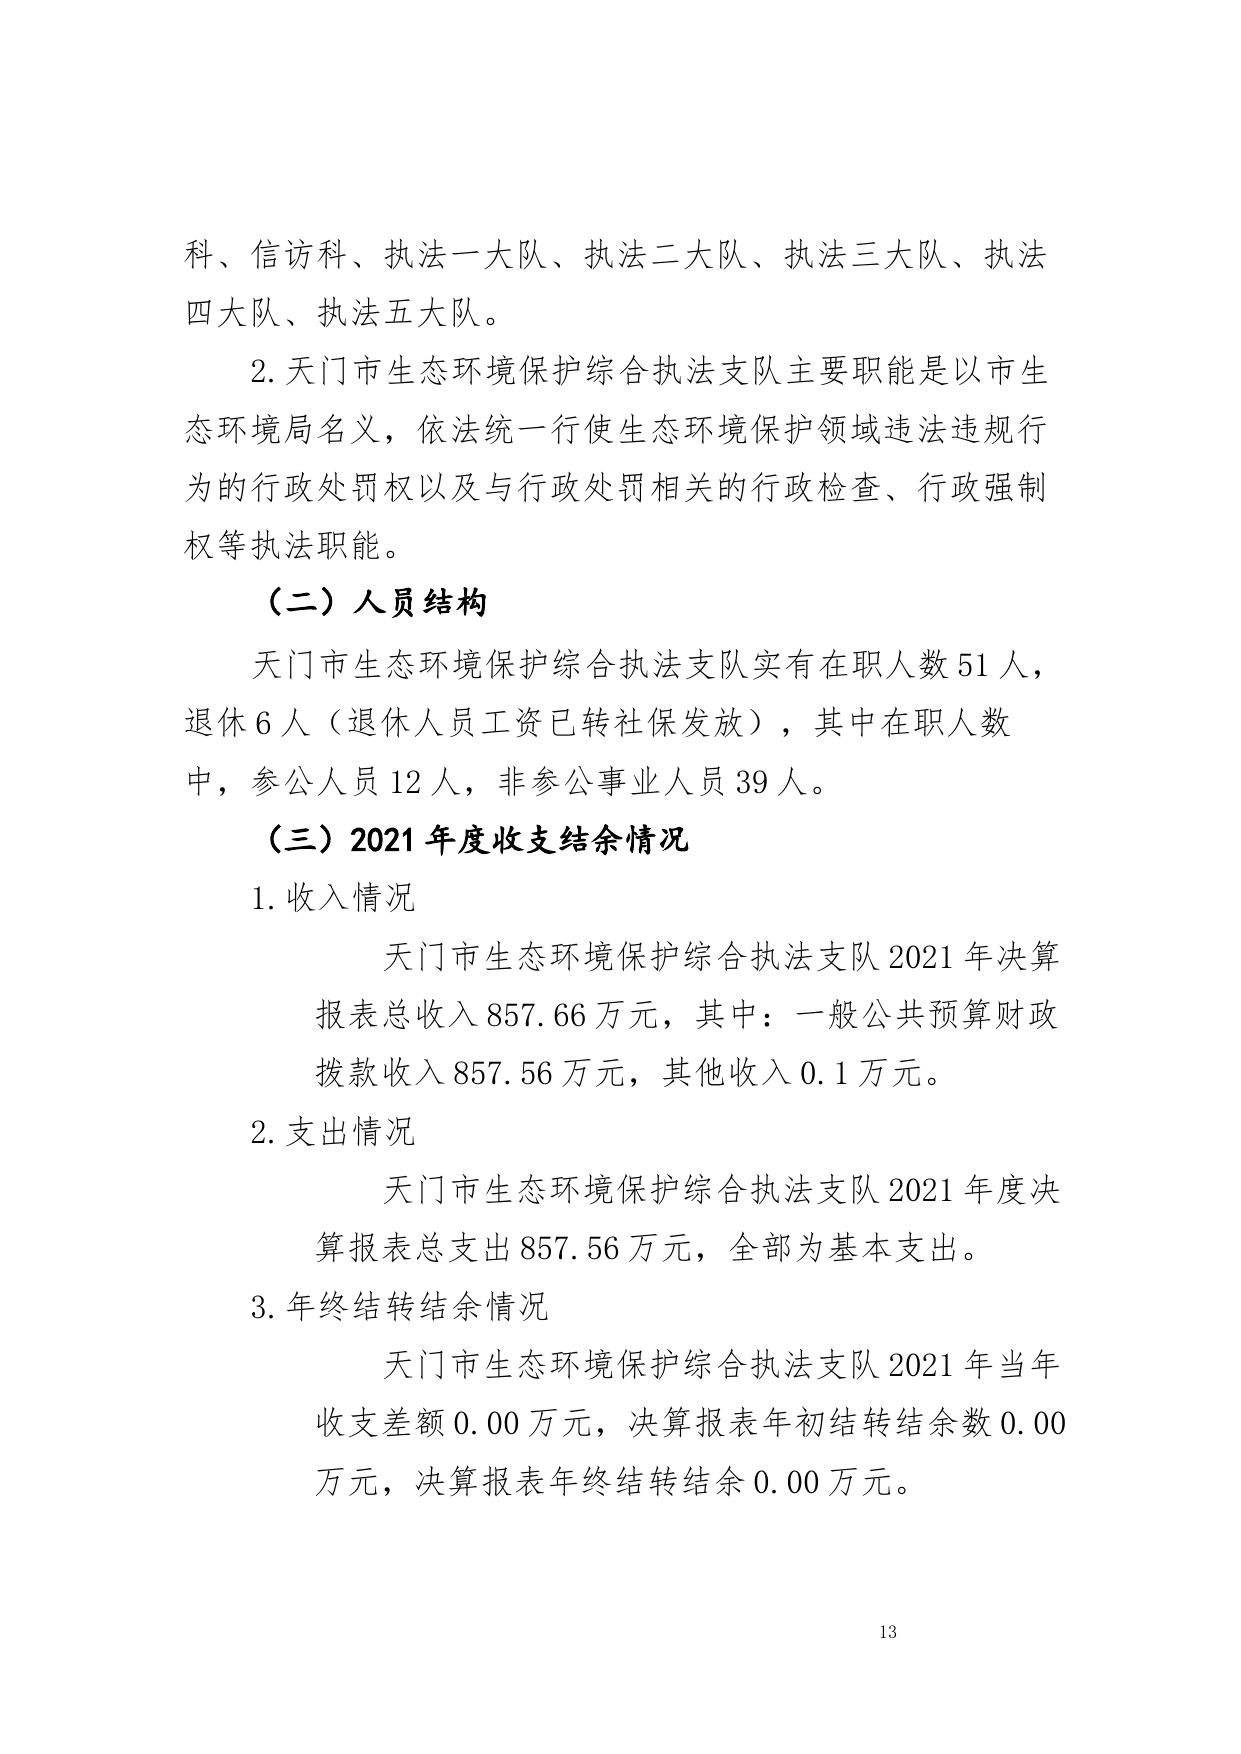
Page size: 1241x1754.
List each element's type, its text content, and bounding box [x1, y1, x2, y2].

text 1.收入情况 [182, 863, 1070, 921]
text 2.支出情况 [182, 1096, 1070, 1155]
list （三）2021年度收支结余情况 [182, 805, 1070, 863]
text 天门市生态环境保护综合执法支队2021年决算报表总收入857.66万元，其中：一般公共预算财政拨款收入857.56万元，其他收入0.1万元。 [313, 921, 1070, 1096]
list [182, 219, 1070, 336]
text 3.年终结转结余情况 [182, 1271, 1070, 1330]
text 天门市生态环境保护综合执法支队2021年当年收支差额0.00万元，决算报表年初结转结余数0.00万元，决算报表年终结转结余0.00万元。 [313, 1330, 1070, 1505]
text 天门市生态环境保护综合执法支队2021年度决算报表总支出857.56万元，全部为基本支出。 [313, 1155, 1070, 1271]
list （二）人员结构 [182, 569, 1070, 630]
list 天门市生态环境保护综合执法支队实有在职人数51人，退休6人（退休人员工资已转社保发放），其中在职人数中，参公人员12人，非参公事业人员39人。 [182, 630, 1070, 805]
list 2.天门市生态环境保护综合执法支队主要职能是以市生态环境局名义，依法统一行使生态环境保护领域违法违规行为的行政处罚权以及与行政处罚相关的行政检查、行政强制权等执法职能。 [182, 336, 1070, 569]
